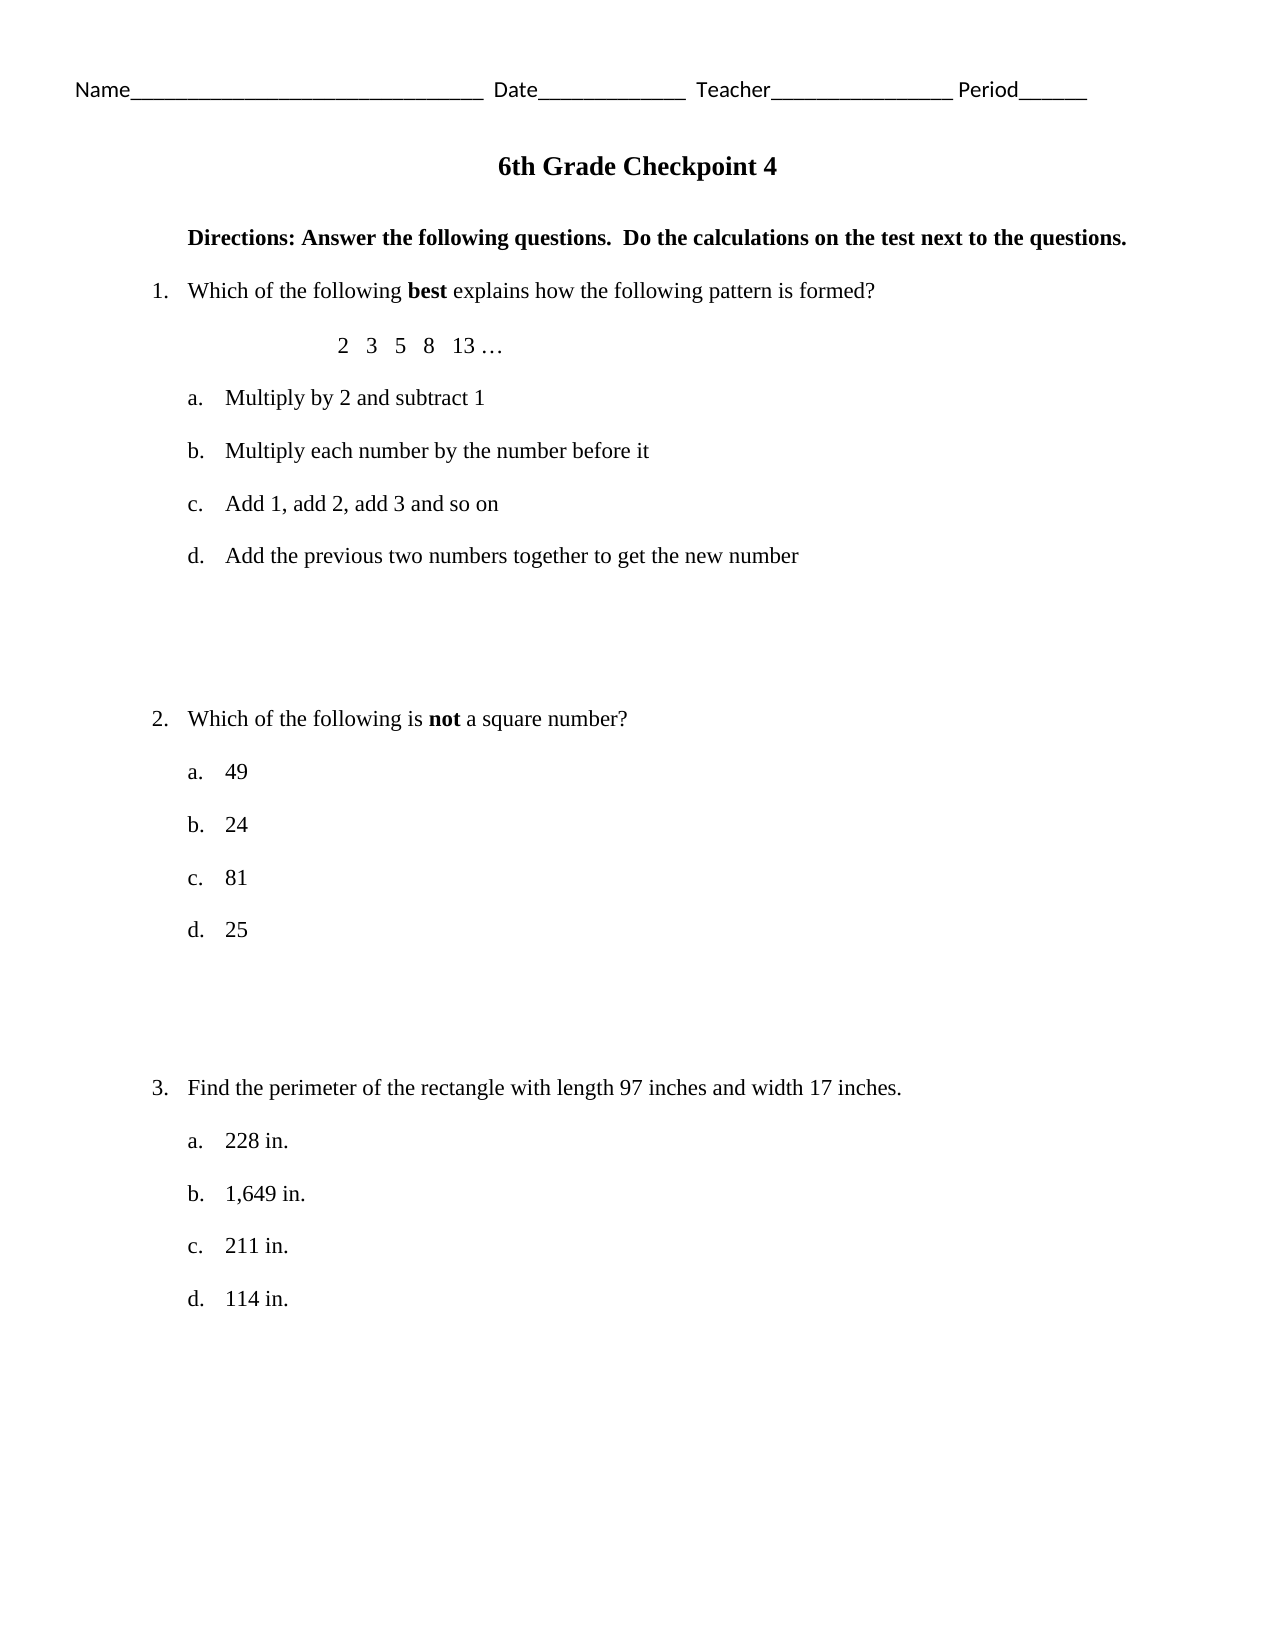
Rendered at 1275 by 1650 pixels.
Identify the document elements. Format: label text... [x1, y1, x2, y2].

text 2. Which of the following is not a square number? [75, 706, 1200, 732]
table_cell d. [183, 916, 220, 1074]
text 2 3 5 8 13 … [337, 332, 1200, 358]
table_cell 25 [220, 916, 1064, 1074]
table_cell 81 [220, 864, 1064, 916]
table_header a. [183, 1127, 220, 1180]
table_cell c. [183, 1233, 220, 1285]
text 3. Find the perimeter of the rectangle with length 97 inches and width 17 inches. [75, 1074, 1200, 1101]
table_cell 1,649 in. [220, 1180, 1064, 1233]
table_cell 24 [220, 811, 1064, 864]
table_header a. [183, 758, 220, 811]
table_cell b. [183, 811, 220, 864]
table_cell d. [183, 1285, 220, 1391]
table_cell c. [183, 864, 220, 916]
table_cell d. [183, 543, 220, 701]
table_cell 211 in. [220, 1233, 1064, 1285]
table_cell Add the previous two numbers together to get the new number [220, 543, 1064, 701]
table_cell Multiply each number by the number before it [220, 437, 1064, 490]
text Directions: Answer the following questions. Do the calculations on the test next to the questions. [187, 224, 1200, 251]
table_cell 114 in. [220, 1285, 1064, 1391]
table_cell b. [183, 437, 220, 490]
text 6th Grade Checkpoint 4 [75, 150, 1200, 181]
table_header 228 in. [220, 1127, 1064, 1180]
table_cell c. [183, 490, 220, 542]
table_header 49 [220, 758, 1064, 811]
table_cell b. [183, 1180, 220, 1233]
text 1. Which of the following best explains how the following pattern is formed? [75, 277, 1200, 304]
table_header Multiply by 2 and subtract 1 [220, 384, 1064, 437]
table_cell Add 1, add 2, add 3 and so on [220, 490, 1064, 542]
table_header a. [183, 384, 220, 437]
